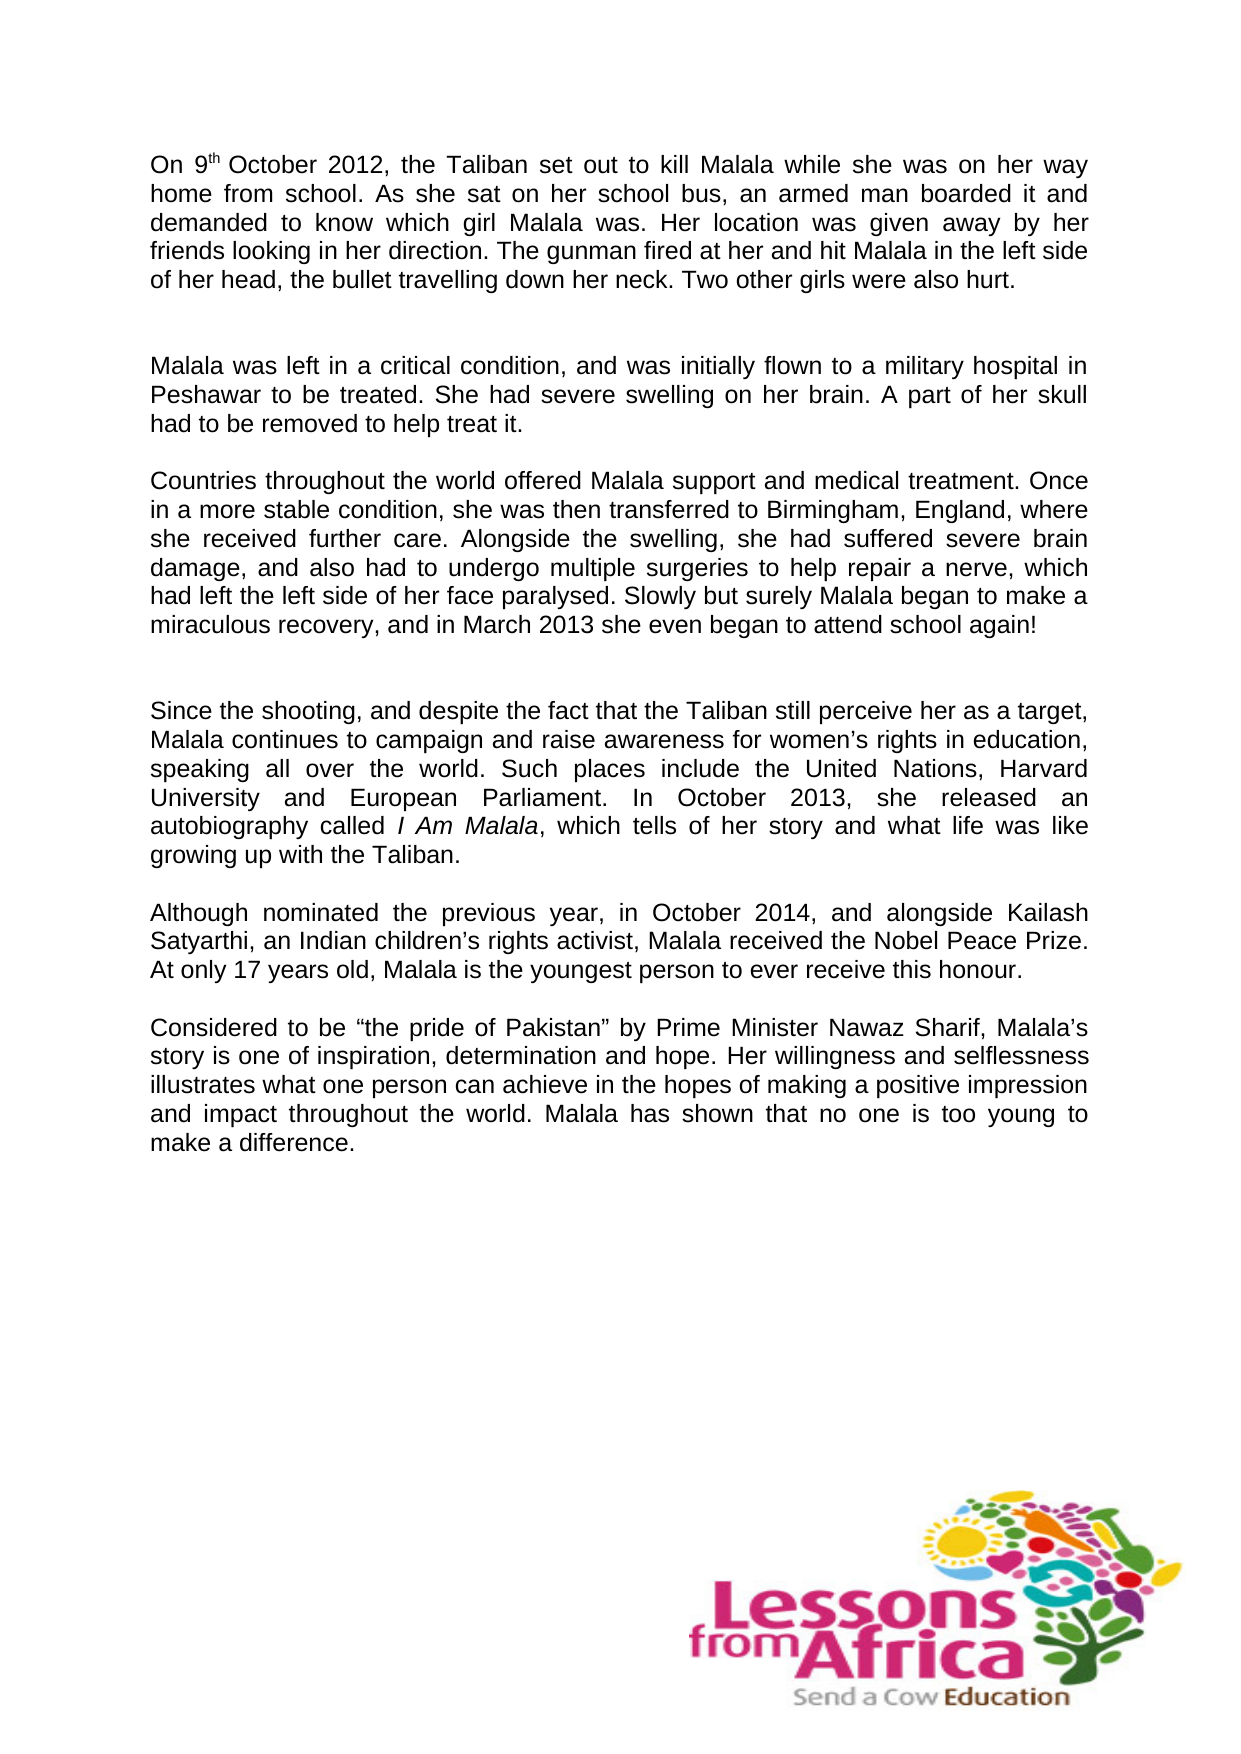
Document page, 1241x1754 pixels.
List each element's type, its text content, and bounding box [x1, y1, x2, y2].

picture [689, 1490, 1186, 1711]
text Since the shooting, and despite the fact that the Taliban still perceive her as a target, Malala continues to campaign and raise awareness for women’s rights in education, speaking all over the world. Such places include the United Nations, Harvard University and European Parliament. In October 2013, she released an autobiography called I Am Malala, which tells of her story and what life was like growing up with the Taliban. [150, 696, 1090, 869]
text Countries throughout the world offered Malala support and medical treatment. Once in a more stable condition, she was then transferred to Birmingham, England, where she received further care. Alongside the swelling, she had suffered severe brain damage, and also had to undergo multiple surgeries to help repair a nerve, which had left the left side of her face paralysed. Slowly but surely Malala began to make a miraculous recovery, and in March 2013 she even began to attend school again! [150, 466, 1090, 639]
text Malala was left in a critical condition, and was initially flown to a military hospital in Peshawar to be treated. She had severe swelling on her brain. A part of her skull had to be removed to help treat it. [150, 351, 1090, 437]
text Although nominated the previous year, in October 2014, and alongside Kailash Satyarthi, an Indian children’s rights activist, Malala received the Nobel Peace Prize. At only 17 years old, Malala is the youngest person to ever receive this honour. [150, 897, 1090, 984]
text Considered to be “the pride of Pakistan” by Prime Minister Nawaz Sharif, Malala’s story is one of inspiration, determination and hope. Her willingness and selflessness illustrates what one person can achieve in the hopes of making a positive impression and impact throughout the world. Malala has shown that no one is too young to make a difference. [150, 1012, 1090, 1156]
text On 9th October 2012, the Taliban set out to kill Malala while she was on her way home from school. As she sat on her school bus, an armed man boarded it and demanded to know which girl Malala was. Her location was given away by her friends looking in her direction. The gunman fired at her and hit Malala in the left side of her head, the bullet travelling down her neck. Two other girls were also hurt. [150, 150, 1090, 294]
